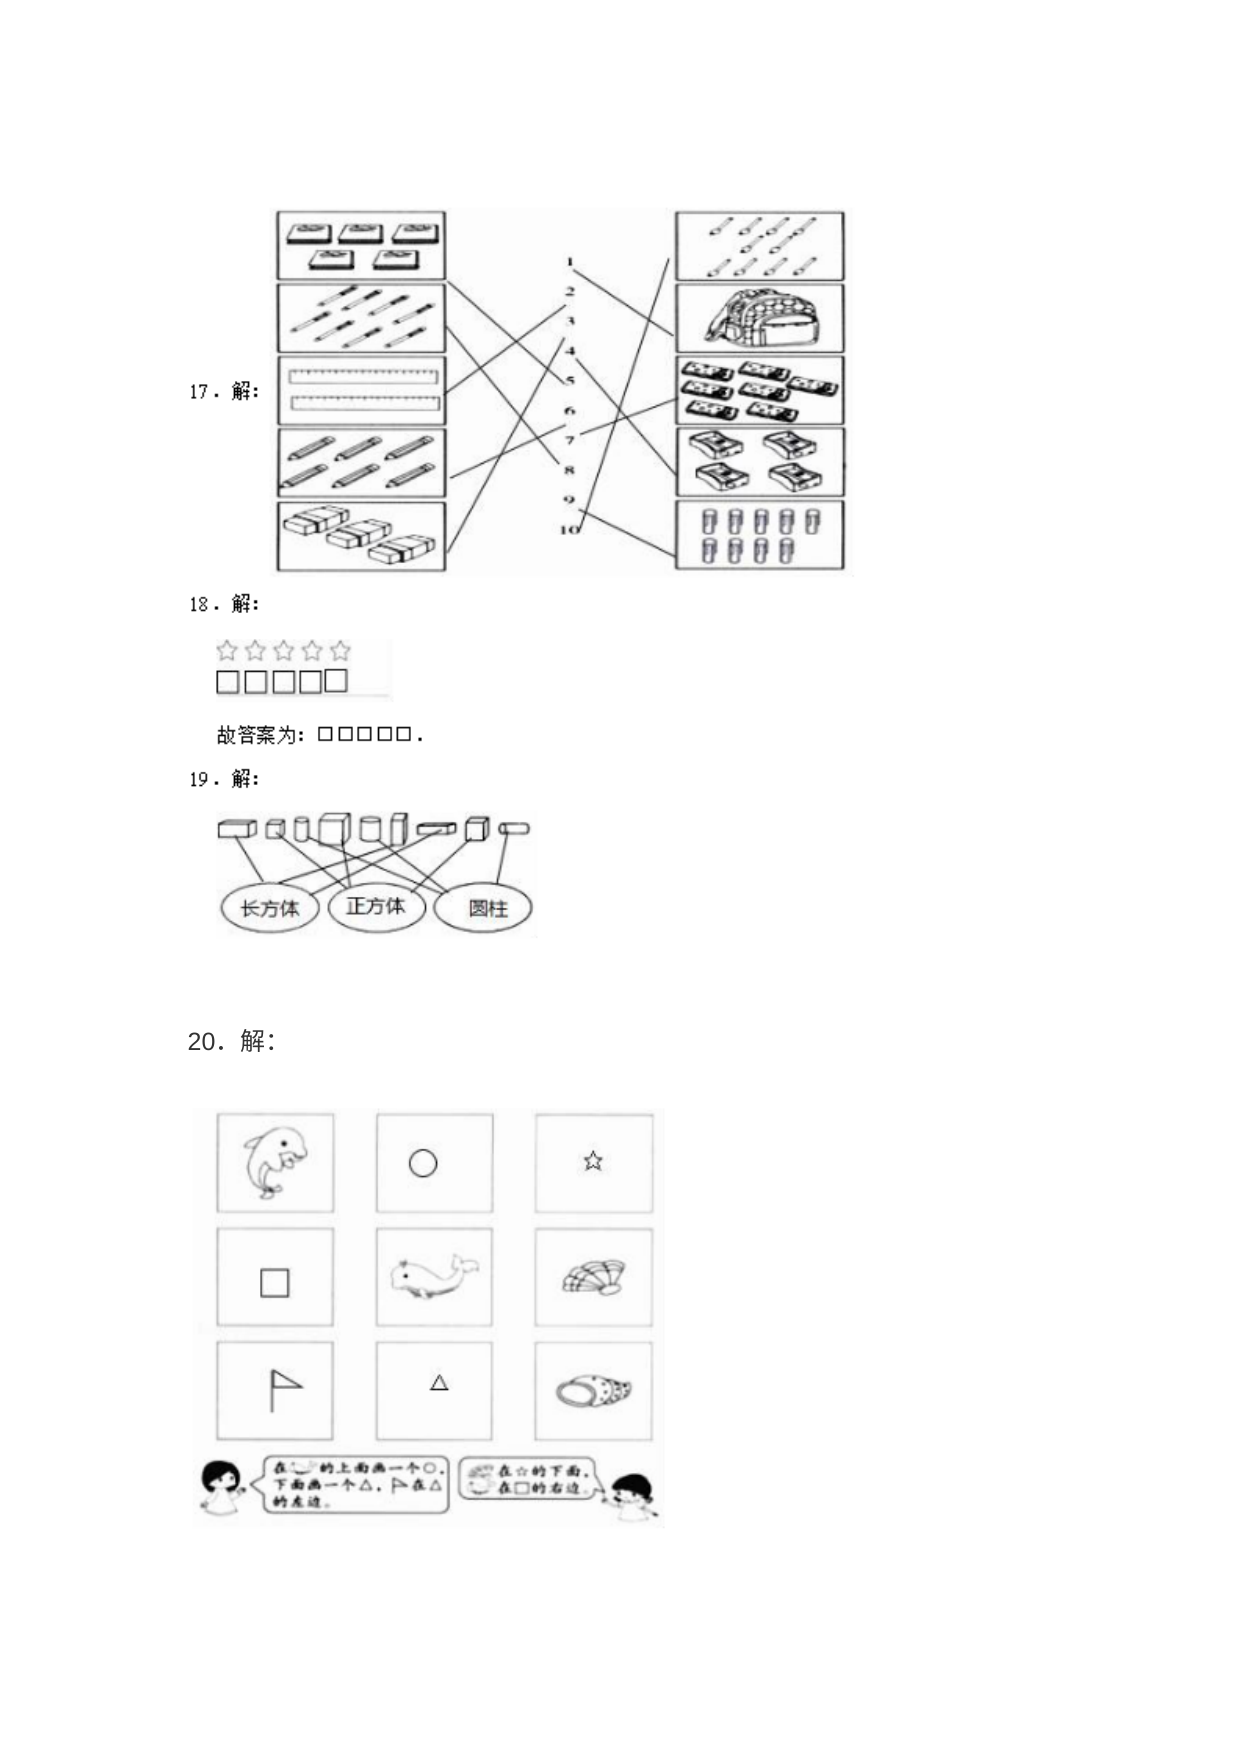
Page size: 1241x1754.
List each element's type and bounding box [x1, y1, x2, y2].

picture [187, 194, 876, 946]
text [187, 162, 1053, 1559]
picture [187, 1104, 682, 1533]
